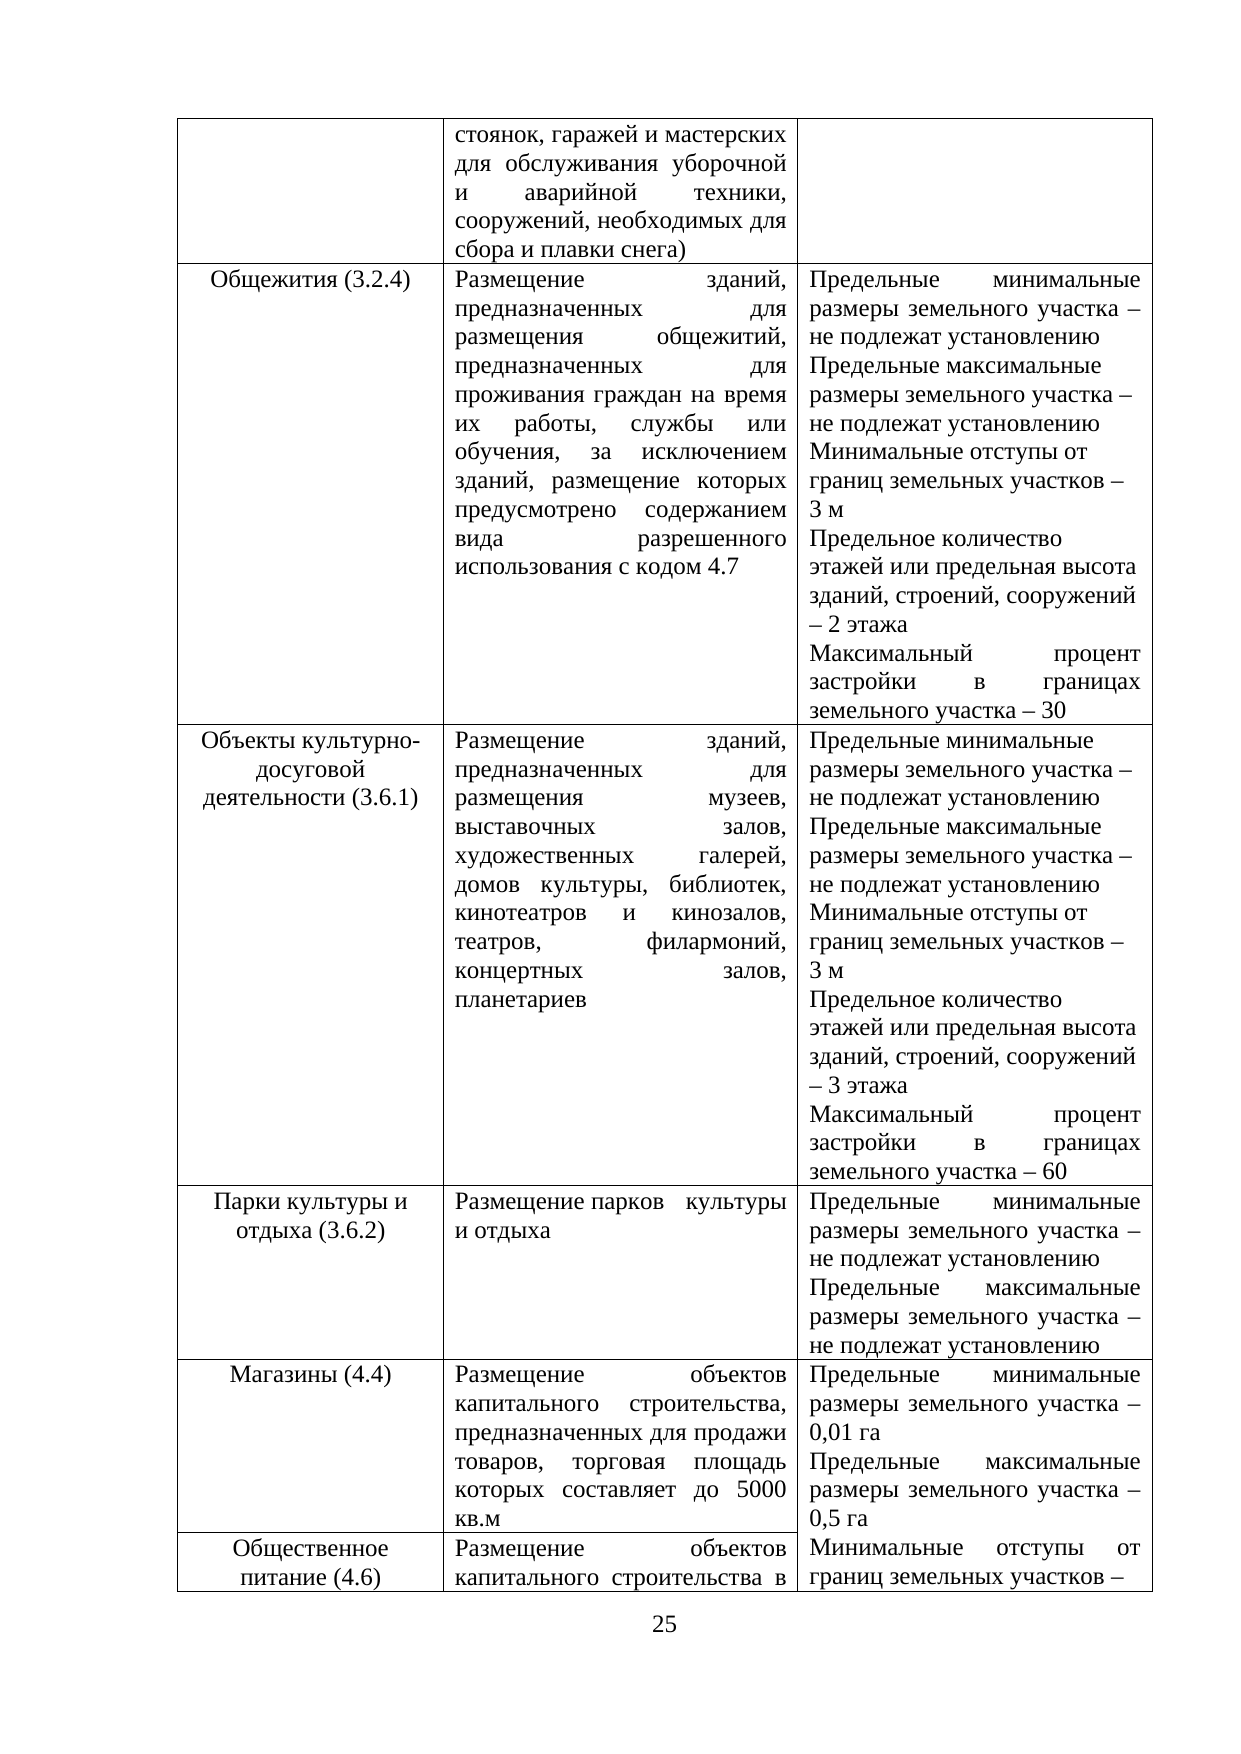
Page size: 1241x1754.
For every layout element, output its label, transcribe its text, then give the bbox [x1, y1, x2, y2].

table_cell Магазины (4.4) [178, 1360, 443, 1532]
table_cell Размещение парков культуры и отдыха [444, 1186, 797, 1358]
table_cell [444, 1533, 797, 1591]
table_cell Общежития (3.2.4) [178, 264, 443, 724]
table_cell Предельные минимальные размеры земельного участка – не подлежат установлению Предельные максимальные размеры земельного участка – не подлежат установлению Минимальные отступы от границ земельных участков – 3 м Предельное количество этажей или предельная высота зданий, строений, сооружений – 2 этажа Максимальный процент застройки в границах земельного участка – 30 [798, 264, 1152, 724]
table_cell Предельные минимальные размеры земельного участка – не подлежат установлению Предельные максимальные размеры земельного участка – не подлежат установлению Минимальные отступы от границ земельных участков – 3 м Предельное количество этажей или предельная высота зданий, строений, сооружений – 3 этажа Максимальный процент застройки в границах земельного участка – 60 [798, 725, 1152, 1185]
table_cell Размещение зданий, предназначенных для размещения музеев, выставочных залов, художественных галерей, домов культуры, библиотек, кинотеатров и кинозалов, театров, филармоний, концертных залов, планетариев [444, 725, 797, 1185]
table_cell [178, 1533, 443, 1591]
table_cell Размещение зданий, предназначенных для размещения общежитий, предназначенных для проживания граждан на время их работы, службы или обучения, за исключением зданий, размещение которых предусмотрено содержанием вида разрешенного использования с кодом 4.7 [444, 264, 797, 724]
table_cell Предельные минимальные размеры земельного участка – 0,01 га Предельные максимальные размеры земельного участка – 0,5 га Минимальные отступы от границ земельных участков – 3 м Предельное количество этажей или предельная высота зданий, строений, сооружений – 2 этажа Максимальный процент застройки в границах земельного участка – 70 [798, 1360, 1152, 1591]
table_cell Предельные минимальные размеры земельного участка – не подлежат установлению Предельные максимальные размеры земельного участка – не подлежат установлению [798, 1186, 1152, 1358]
table_cell Объекты культурно-досуговой деятельности (3.6.1) [178, 725, 443, 1185]
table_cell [444, 119, 797, 263]
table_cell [178, 119, 443, 263]
table_cell Парки культуры и отдыха (3.6.2) [178, 1186, 443, 1358]
table_cell Размещение объектов капитального строительства, предназначенных для продажи товаров, торговая площадь которых составляет до 5000 кв.м [444, 1360, 797, 1532]
